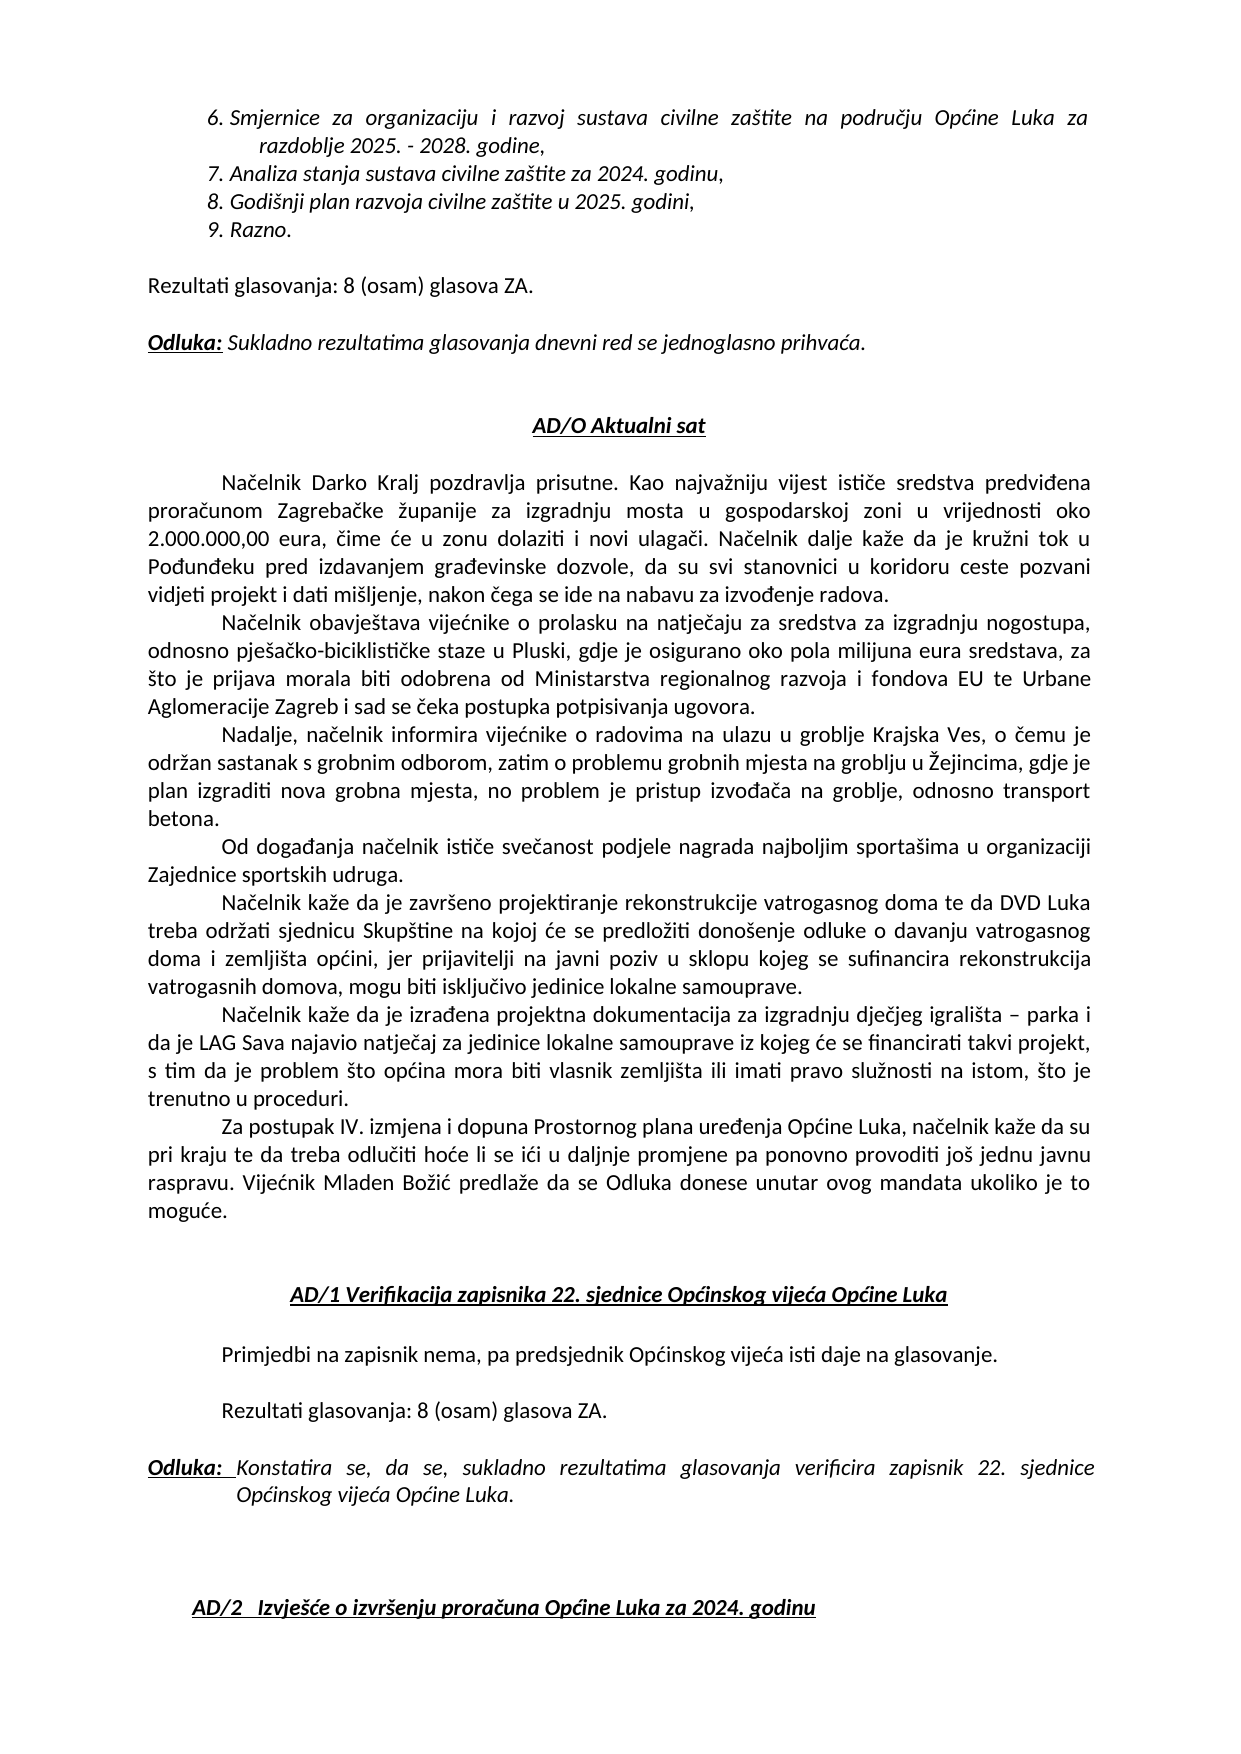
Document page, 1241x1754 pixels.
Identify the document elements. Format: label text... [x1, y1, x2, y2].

list Smjernice za organizaciju i razvoj sustava civilne zaštite na području Općine Luka za razdoblje 2025. - 2028. godine, [207, 103, 1093, 159]
text Načelnik Darko Kralj pozdravlja prisutne. Kao najvažniju vijest ističe sredstva predviđena proračunom Zagrebačke županije za izgradnju mosta u gospodarskoj zoni u vrijednosti oko 2.000.000,00 eura, čime će u zonu dolaziti i novi ulagači. Načelnik dalje kaže da je kružni tok u Pođunđeku pred izdavanjem građevinske dozvole, da su svi stanovnici u koridoru ceste pozvani vidjeti projekt i dati mišljenje, nakon čega se ide na nabavu za izvođenje radova. [148, 468, 1093, 608]
text AD/2 Izvješće o izvršenju proračuna Općine Luka za 2024. godinu [192, 1593, 1093, 1621]
text AD/O Aktualni sat [148, 412, 1093, 440]
text AD/1 Verifikacija zapisnika 22. sjednice Općinskog vijeća Općine Luka [148, 1280, 1093, 1308]
list Razno. [207, 216, 1093, 243]
text Odluka: Konstatira se, da se, sukladno rezultatima glasovanja verificira zapisnik 22. sjednice Općinskog vijeća Općine Luka. [148, 1453, 1098, 1509]
text Za postupak IV. izmjena i dopuna Prostornog plana uređenja Općine Luka, načelnik kaže da su pri kraju te da treba odlučiti hoće li se ići u daljnje promjene pa ponovno provoditi još jednu javnu raspravu. Vijećnik Mladen Božić predlaže da se Odluka donese unutar ovog mandata ukoliko je to moguće. [148, 1112, 1093, 1224]
text Od događanja načelnik ističe svečanost podjele nagrada najboljim sportašima u organizaciji Zajednice sportskih udruga. [148, 832, 1093, 888]
text Rezultati glasovanja: 8 (osam) glasova ZA. [148, 272, 1098, 299]
text Odluka: Sukladno rezultatima glasovanja dnevni red se jednoglasno prihvaća. [148, 328, 1098, 356]
text Primjedbi na zapisnik nema, pa predsjednik Općinskog vijeća isti daje na glasovanje. [148, 1341, 1098, 1368]
text Načelnik kaže da je završeno projektiranje rekonstrukcije vatrogasnog doma te da DVD Luka treba održati sjednicu Skupštine na kojoj će se predložiti donošenje odluke o davanju vatrogasnog doma i zemljišta općini, jer prijavitelji na javni poziv u sklopu kojeg se sufinancira rekonstrukcija vatrogasnih domova, mogu biti isključivo jedinice lokalne samouprave. [148, 888, 1093, 1000]
text Rezultati glasovanja: 8 (osam) glasova ZA. [148, 1397, 1098, 1424]
text Načelnik kaže da je izrađena projektna dokumentacija za izgradnju dječjeg igrališta – parka i da je LAG Sava najavio natječaj za jedinice lokalne samouprave iz kojeg će se financirati takvi projekt, s tim da je problem što općina mora biti vlasnik zemljišta ili imati pravo služnosti na istom, što je trenutno u proceduri. [148, 1000, 1093, 1112]
text Nadalje, načelnik informira vijećnike o radovima na ulazu u groblje Krajska Ves, o čemu je održan sastanak s grobnim odborom, zatim o problemu grobnih mjesta na groblju u Žejincima, gdje je plan izgraditi nova grobna mjesta, no problem je pristup izvođača na groblje, odnosno transport betona. [148, 720, 1093, 832]
list Godišnji plan razvoja civilne zaštite u 2025. godini, [207, 187, 1093, 216]
text Načelnik obavještava vijećnike o prolasku na natječaju za sredstva za izgradnju nogostupa, odnosno pješačko-biciklističke staze u Pluski, gdje je osigurano oko pola milijuna eura sredstava, za što je prijava morala biti odobrena od Ministarstva regionalnog razvoja i fondova EU te Urbane Aglomeracije Zagreb i sad se čeka postupka potpisivanja ugovora. [148, 608, 1093, 720]
list Analiza stanja sustava civilne zaštite za 2024. godinu, [207, 159, 1093, 187]
